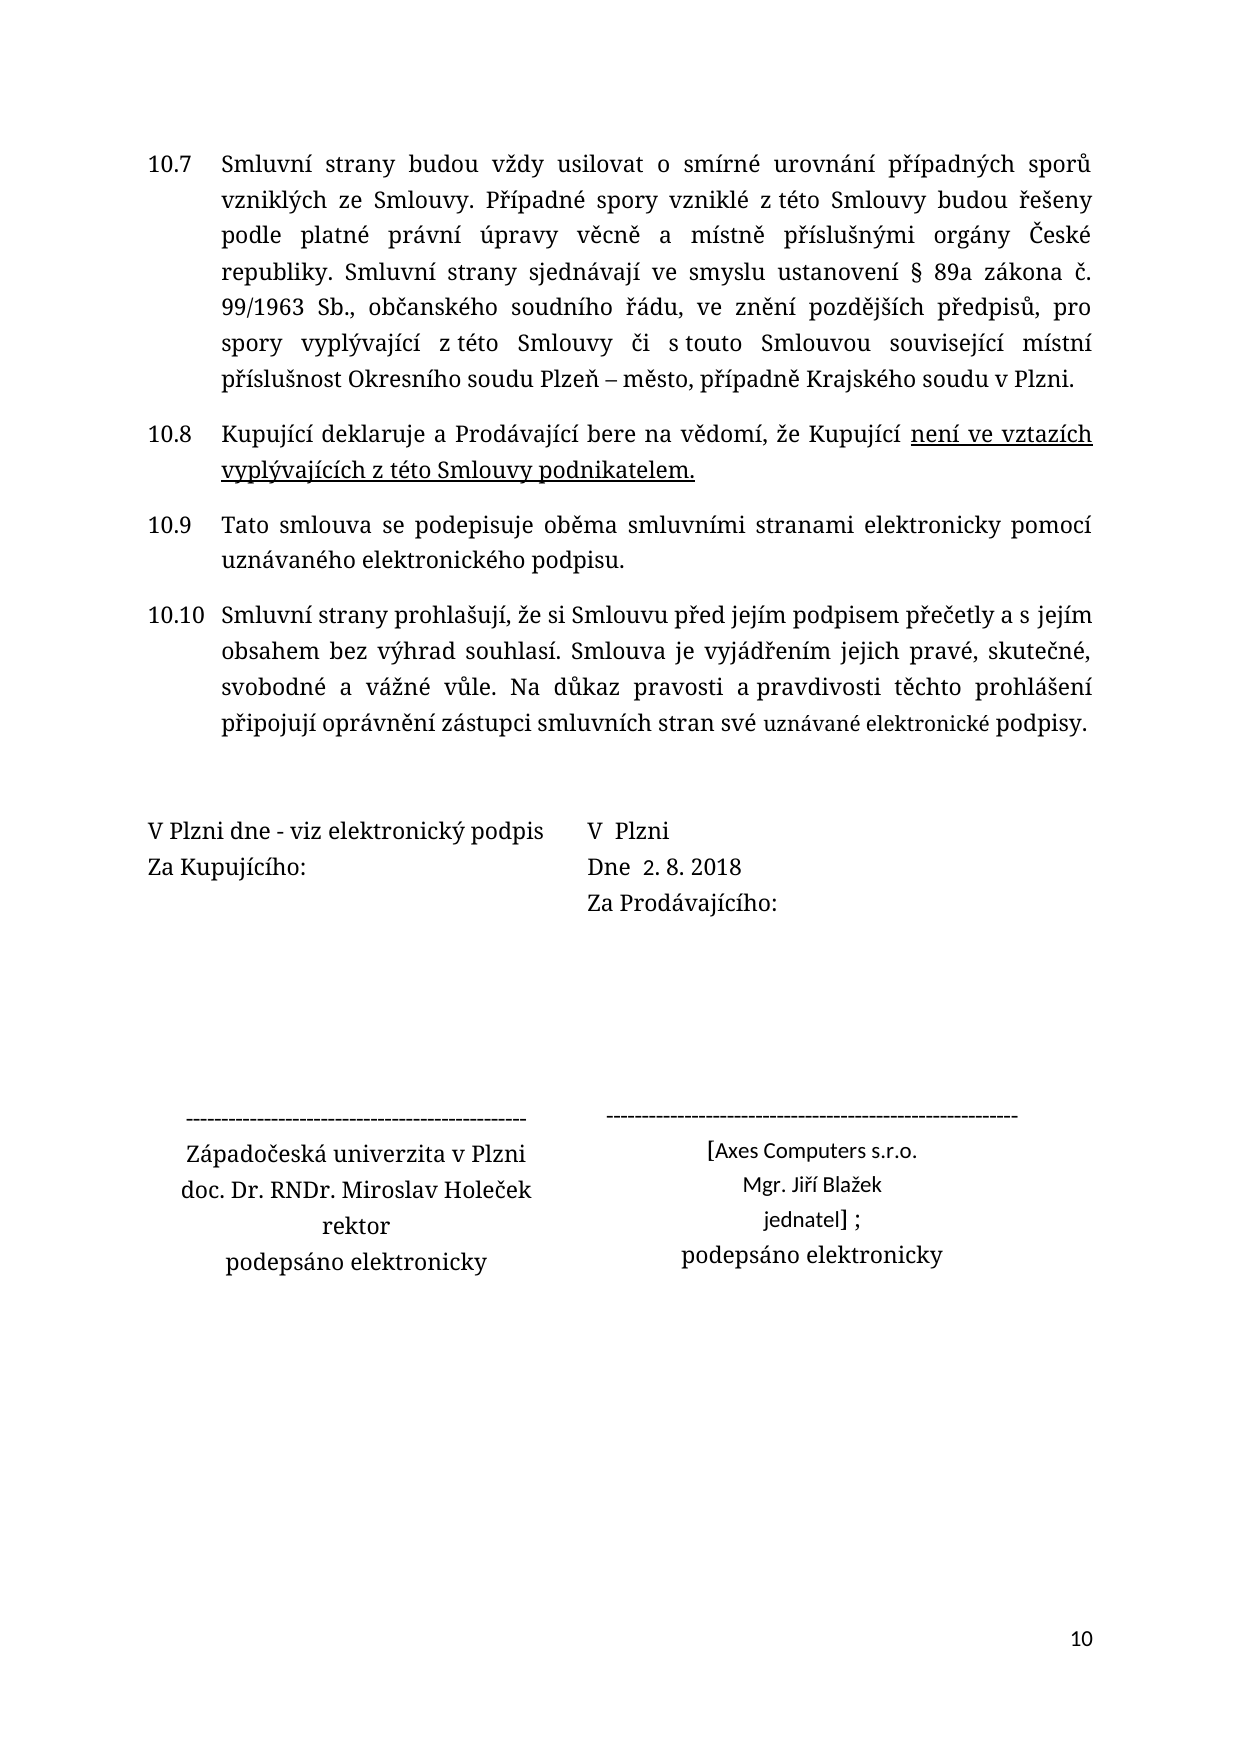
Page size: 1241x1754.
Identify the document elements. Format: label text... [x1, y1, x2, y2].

table_header V Plzni Dne 2. 8. 2018 Za Prodávajícího: ---------------------------------------------------------- [Axes Computers s.r.o. Mgr. Jiří Blažek jednatel] ; podepsáno elektronicky [576, 815, 1048, 1281]
table_header V Plzni dne - viz elektronický podpis Za Kupujícího: ------------------------------------------------ Západočeská univerzita v Plzni doc. Dr. RNDr. Miroslav Holeček rektor podepsáno elektronicky [136, 815, 576, 1281]
text 10.8 Kupující deklaruje a Prodávající bere na vědomí, že Kupující není ve vztazích vyplývajících z této Smlouvy podnikatelem. [148, 418, 1093, 485]
text 10.7 Smluvní strany budou vždy usilovat o smírné urovnání případných sporů vzniklých ze Smlouvy. Případné spory vzniklé z této Smlouvy budou řešeny podle platné právní úpravy věcně a místně příslušnými orgány České republiky. Smluvní strany sjednávají ve smyslu ustanovení § 89a zákona č. 99/1963 Sb., občanského soudního řádu, ve znění pozdějších předpisů, pro spory vyplývající z této Smlouvy či s touto Smlouvou související místní příslušnost Okresního soudu Plzeň – město, případně Krajského soudu v Plzni. [148, 148, 1093, 394]
text 10.9 Tato smlouva se podepisuje oběma smluvními stranami elektronicky pomocí uznávaného elektronického podpisu. [148, 508, 1093, 576]
text 10.10 Smluvní strany prohlašují, že si Smlouvu před jejím podpisem přečetly a s jejím obsahem bez výhrad souhlasí. Smlouva je vyjádřením jejich pravé, skutečné, svobodné a vážné vůle. Na důkaz pravosti a pravdivosti těchto prohlášení připojují oprávnění zástupci smluvních stran své uznávané elektronické podpisy. [148, 599, 1093, 738]
